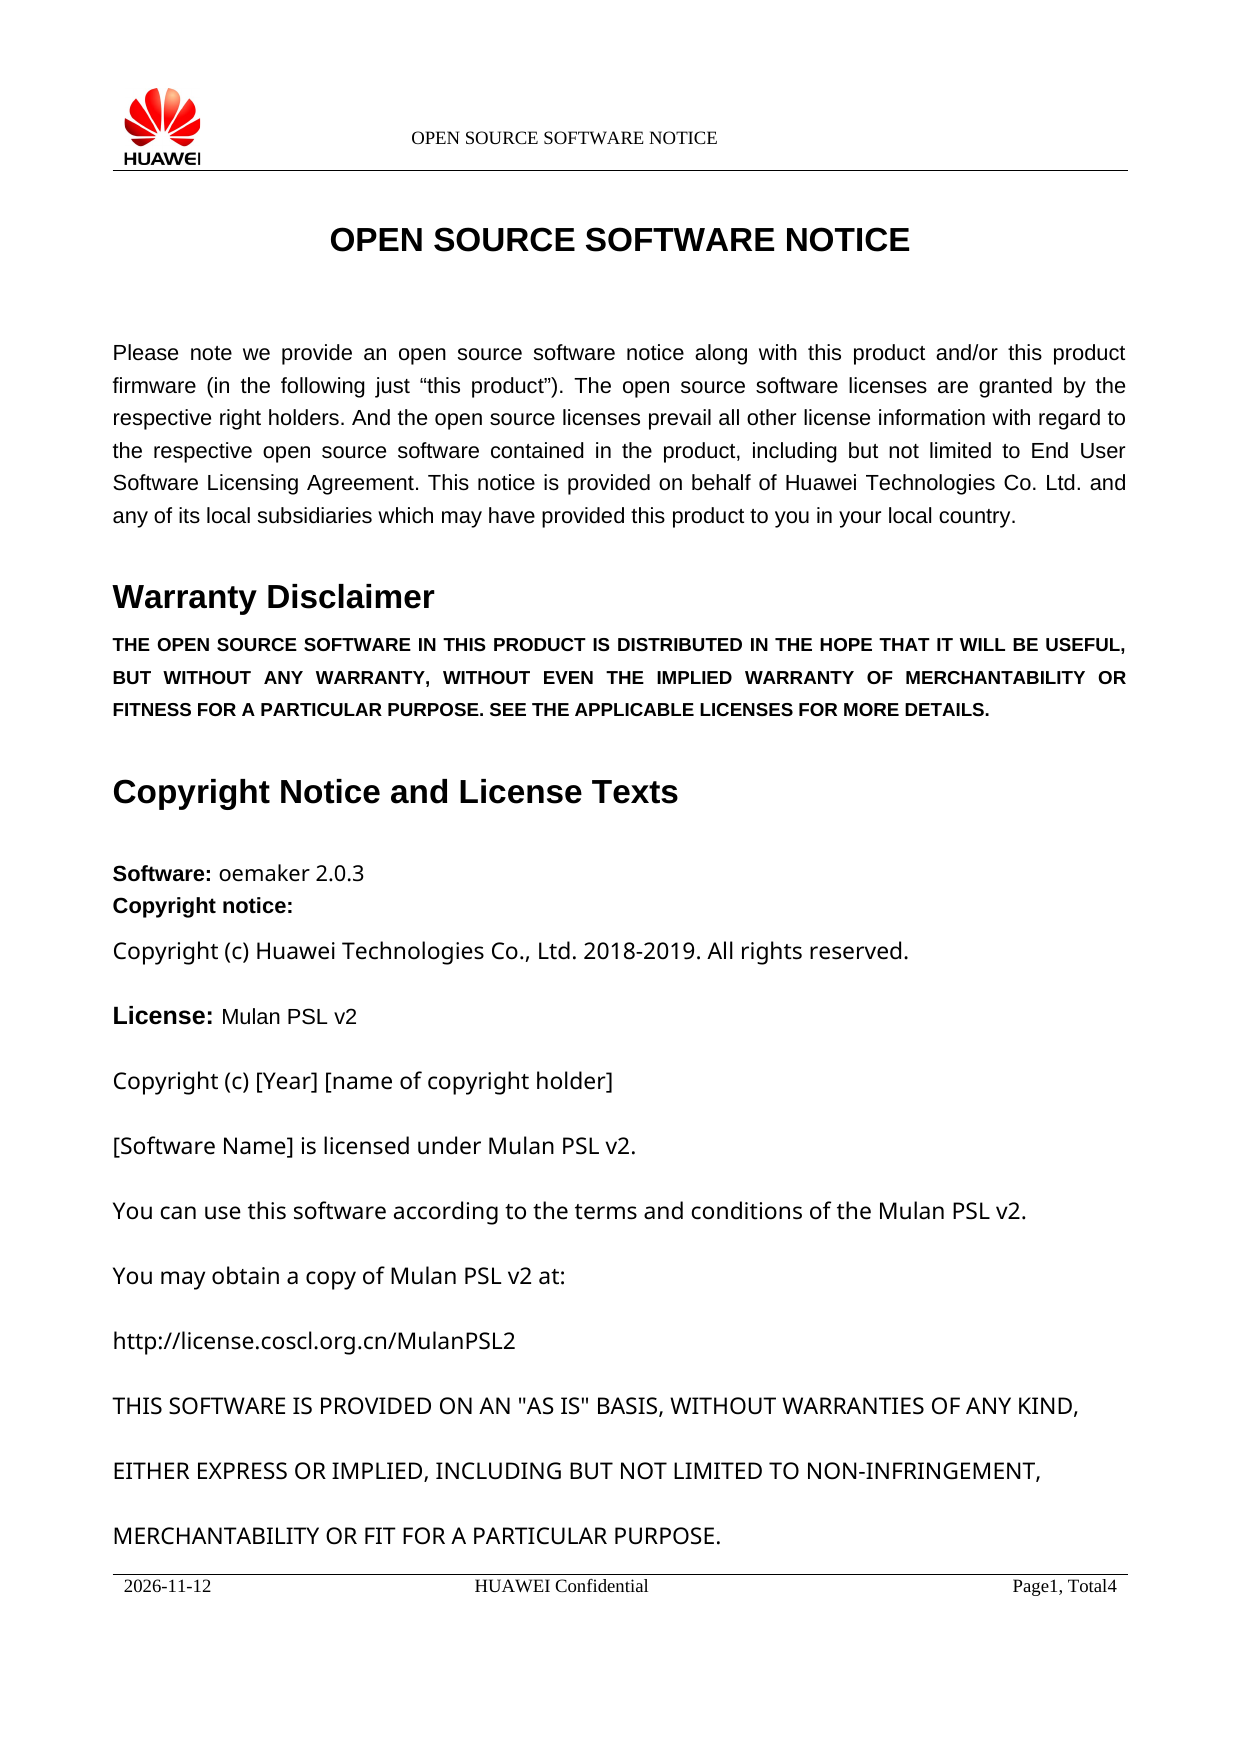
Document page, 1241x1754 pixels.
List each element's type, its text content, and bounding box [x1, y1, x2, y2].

text License: Mulan PSL v2 [112, 999, 1128, 1031]
picture [124, 88, 201, 165]
text You can use this software according to the terms and conditions of the Mulan PSL v2. [112, 1194, 1128, 1226]
text Copyright Notice and License Texts [112, 759, 1128, 824]
text EITHER EXPRESS OR IMPLIED, INCLUDING BUT NOT LIMITED TO NON-INFRINGEMENT, [112, 1454, 1128, 1486]
text OPEN SOURCE SOFTWARE NOTICE [112, 206, 1128, 271]
text Warranty Disclaimer [112, 564, 1128, 629]
text You may obtain a copy of Mulan PSL v2 at: [112, 1259, 1128, 1291]
text THIS SOFTWARE IS PROVIDED ON AN "AS IS" BASIS, WITHOUT WARRANTIES OF ANY KIND, [112, 1389, 1128, 1421]
text [Software Name] is licensed under Mulan PSL v2. [112, 1129, 1128, 1161]
title Software: oemaker 2.0.3 [112, 856, 1128, 889]
text The open source software in this product is distributed in the hope that it will be useful, but WITHOUT ANY WARRANTY, without even the implied warranty of MERCHANTABILITY or FITNESS FOR A PARTICULAR PURPOSE. See the applicable licenses for more details. [112, 629, 1128, 726]
text MERCHANTABILITY OR FIT FOR A PARTICULAR PURPOSE. [112, 1519, 1128, 1551]
text Copyright notice: [112, 889, 1128, 921]
text Copyright (c) [Year] [name of copyright holder] [112, 1064, 1128, 1096]
text Please note we provide an open source software notice along with this product and/or this product firmware (in the following just “this product”). The open source software licenses are granted by the respective right holders. And the open source licenses prevail all other license information with regard to the respective open source software contained in the product, including but not limited to End User Software Licensing Agreement. This notice is provided on behalf of Huawei Technologies Co. Ltd. and any of its local subsidiaries which may have provided this product to you in your local country. [112, 336, 1128, 531]
text http://license.coscl.org.cn/MulanPSL2 [112, 1324, 1128, 1356]
text Copyright (c) Huawei Technologies Co., Ltd. 2018-2019. All rights reserved. [112, 934, 1128, 999]
